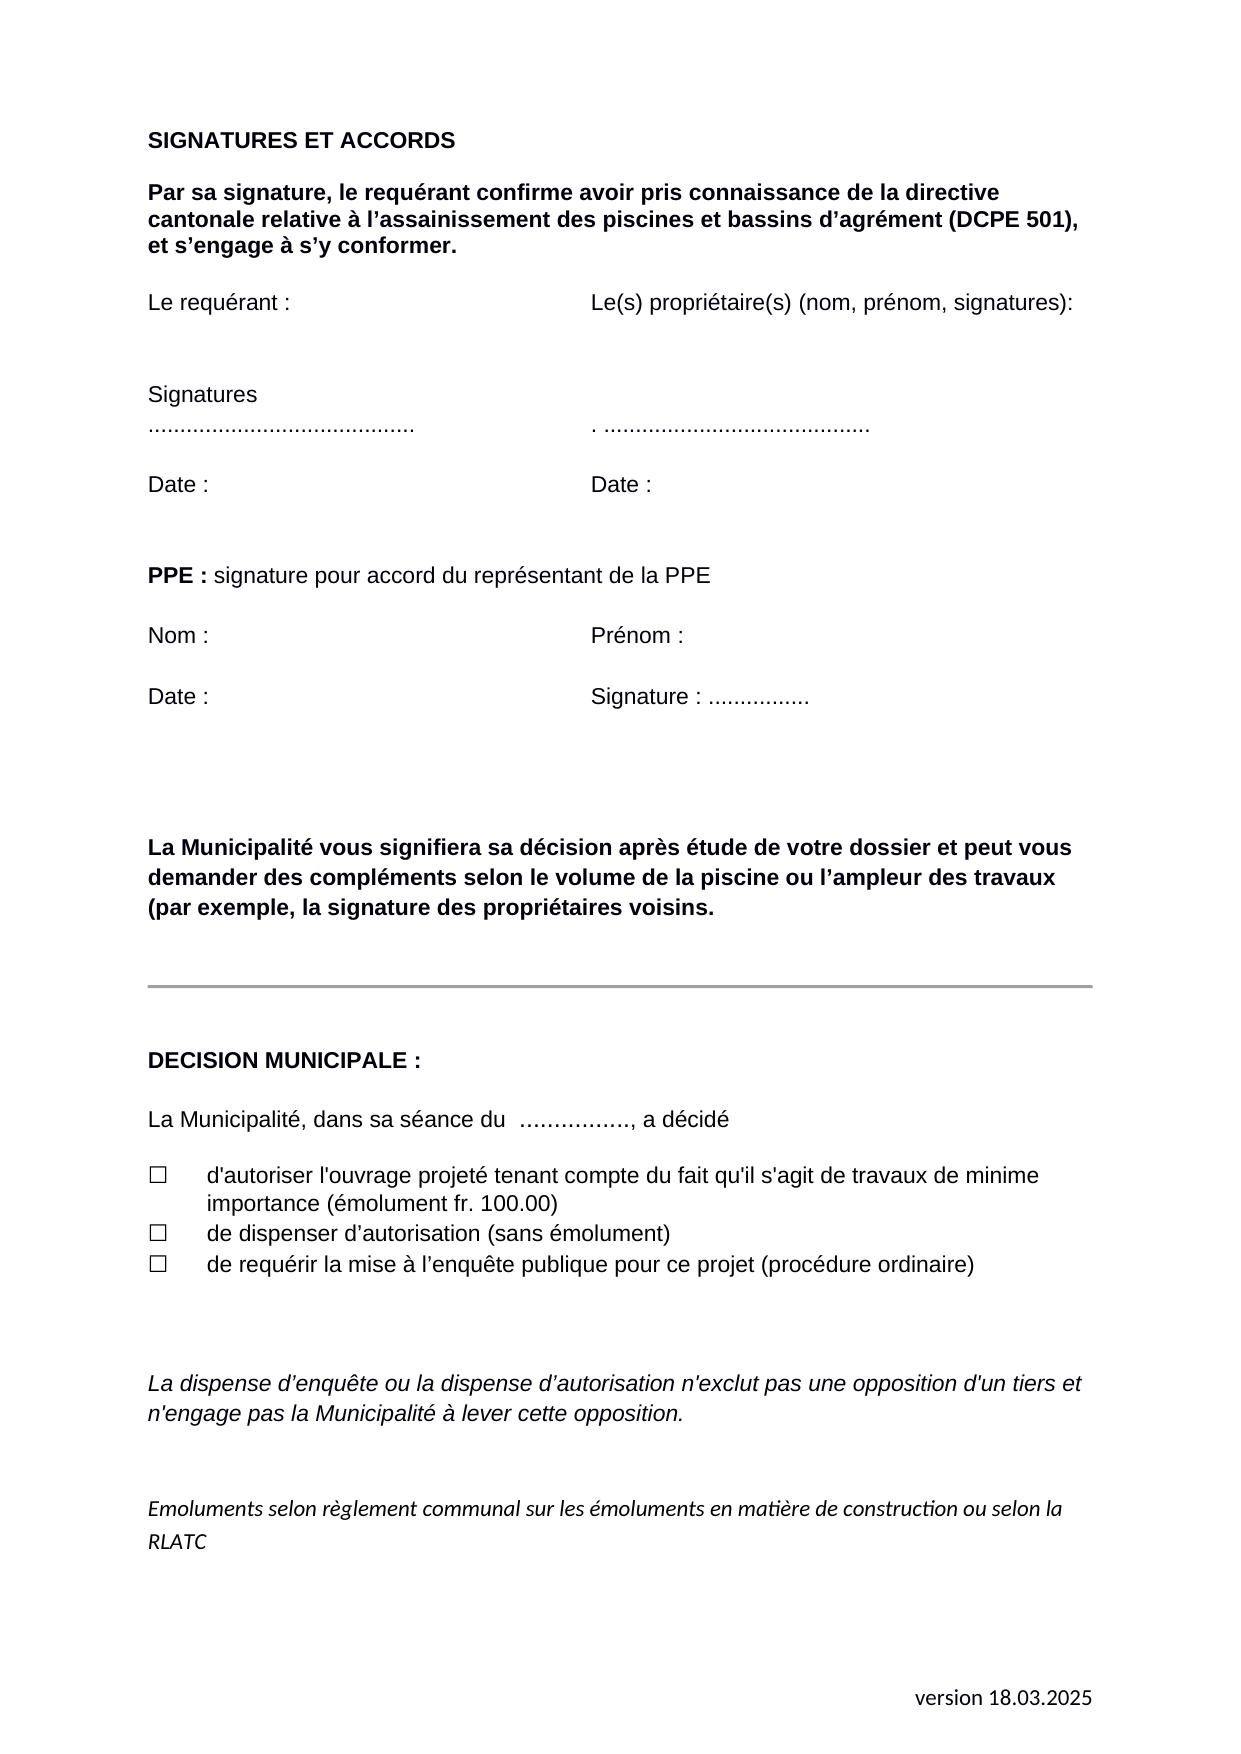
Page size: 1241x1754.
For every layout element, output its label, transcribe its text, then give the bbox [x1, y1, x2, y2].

text d'autoriser l'ouvrage projeté tenant compte du fait qu'il s'agit de travaux de minime importance (émolument fr. 100.00) [148, 1159, 1093, 1217]
text Par sa signature, le requérant confirme avoir pris connaissance de la directive cantonale relative à l’assainissement des piscines et bassins d’agrément (DCPE 501), et s’engage à s’y conformer. [148, 179, 1093, 258]
text SIGNATURES ET ACCORDS [148, 127, 1093, 153]
text Date : Date : [148, 471, 1093, 498]
text PPE : signature pour accord du représentant de la PPE [148, 562, 1093, 588]
text de requérir la mise à l’enquête publique pour ce projet (procédure ordinaire) [148, 1248, 1093, 1279]
text DECISION MUNICIPALE : [148, 1047, 1093, 1074]
text Le requérant : Le(s) propriétaire(s) (nom, prénom, signatures): [148, 288, 1093, 315]
text La Municipalité, dans sa séance du ................, a décidé [148, 1104, 1093, 1133]
text de dispenser d’autorisation (sans émolument) [148, 1217, 1093, 1248]
text La Municipalité vous signifiera sa décision après étude de votre dossier et peut vous demander des compléments selon le volume de la piscine ou l’ampleur des travaux (par exemple, la signature des propriétaires voisins. [148, 834, 1093, 921]
text La dispense d’enquête ou la dispense d’autorisation n'exclut pas une opposition d'un tiers et n'engage pas la Municipalité à lever cette opposition. [148, 1370, 1093, 1426]
text Nom : Prénom : [148, 622, 1093, 649]
text Emoluments selon règlement communal sur les émoluments en matière de construction ou selon la RLATC [148, 1494, 1093, 1555]
text Signatures [148, 381, 1093, 407]
text Date : Signature : ................ [148, 683, 1093, 709]
